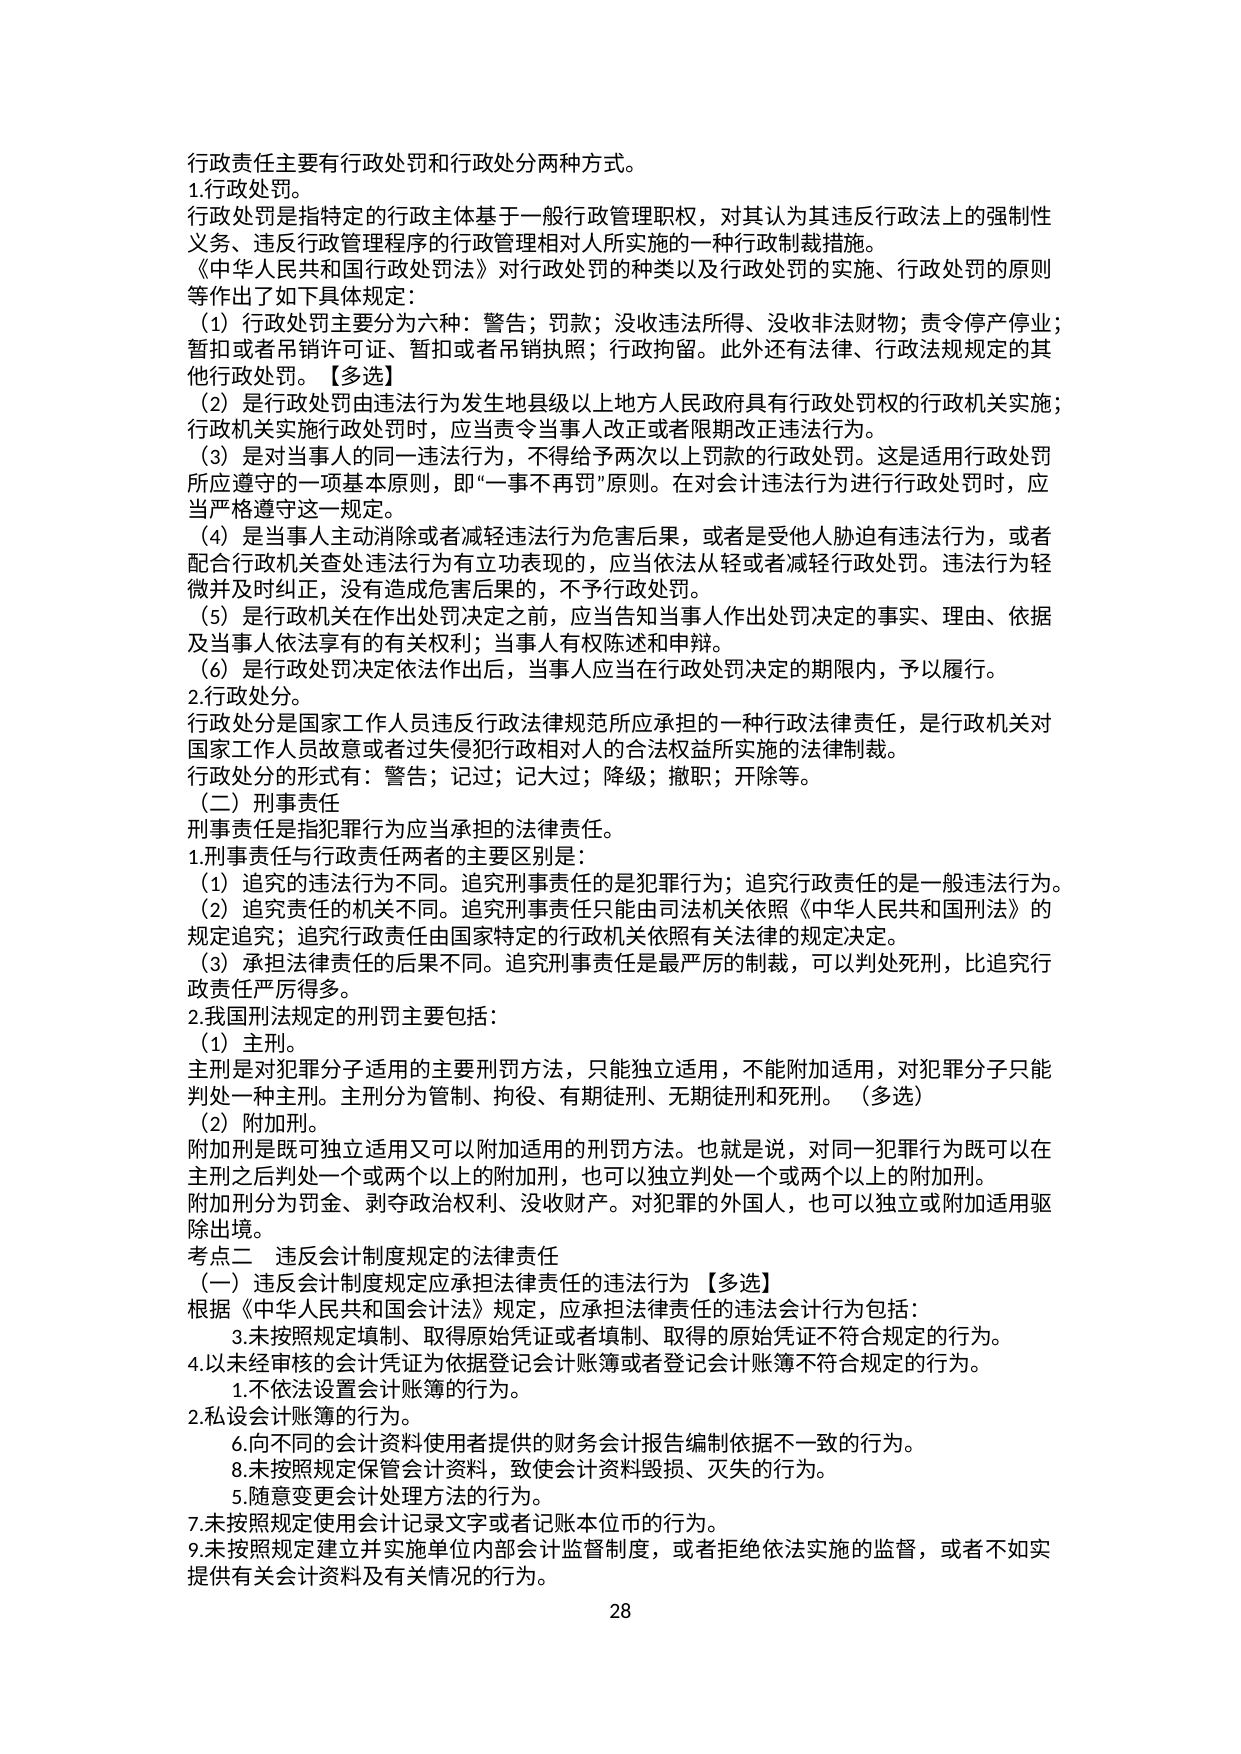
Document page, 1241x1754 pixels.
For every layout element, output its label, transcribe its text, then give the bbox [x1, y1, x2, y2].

text 7.未按照规定使用会计记录文字或者记账本位币的行为。 [187, 1510, 1053, 1537]
text 刑事责任是指犯罪行为应当承担的法律责任。 [187, 817, 1053, 843]
text （2）追究责任的机关不同。追究刑事责任只能由司法机关依照《中华人民共和国刑法》的规定追究；追究行政责任由国家特定的行政机关依照有关法律的规定决定。 [187, 897, 1053, 950]
text （3）是对当事人的同一违法行为，不得给予两次以上罚款的行政处罚。这是适用行政处罚所应遵守的一项基本原则，即“一事不再罚”原则。在对会计违法行为进行行政处罚时，应当严格遵守这一规定。 [187, 443, 1053, 523]
text （4）是当事人主动消除或者减轻违法行为危害后果，或者是受他人胁迫有违法行为，或者配合行政机关查处违法行为有立功表现的，应当依法从轻或者减轻行政处罚。违法行为轻微并及时纠正，没有造成危害后果的，不予行政处罚。 [187, 523, 1053, 603]
text 2.我国刑法规定的刑罚主要包括： [187, 1003, 1053, 1030]
text 根据《中华人民共和国会计法》规定，应承担法律责任的违法会计行为包括： [187, 1297, 1053, 1323]
text （1）追究的违法行为不同。追究刑事责任的是犯罪行为；追究行政责任的是一般违法行为。 [187, 870, 1053, 897]
text 考点二 违反会计制度规定的法律责任 [187, 1243, 1053, 1270]
text 9.未按照规定建立并实施单位内部会计监督制度，或者拒绝依法实施的监督，或者不如实提供有关会计资料及有关情况的行为。 [187, 1537, 1053, 1590]
text （1）主刑。 [187, 1030, 1053, 1057]
text 附加刑是既可独立适用又可以附加适用的刑罚方法。也就是说，对同一犯罪行为既可以在主刑之后判处一个或两个以上的附加刑，也可以独立判处一个或两个以上的附加刑。 [187, 1137, 1053, 1190]
text 4.以未经审核的会计凭证为依据登记会计账簿或者登记会计账簿不符合规定的行为。 [187, 1350, 1053, 1377]
text （二）刑事责任 [187, 790, 1053, 817]
text 2.行政处分。 [187, 683, 1053, 710]
text （5）是行政机关在作出处罚决定之前，应当告知当事人作出处罚决定的事实、理由、依据及当事人依法享有的有关权利；当事人有权陈述和申辩。 [187, 603, 1053, 657]
text （1）行政处罚主要分为六种：警告；罚款；没收违法所得、没收非法财物；责令停产停业；暂扣或者吊销许可证、暂扣或者吊销执照；行政拘留。此外还有法律、行政法规规定的其他行政处罚。【多选】 [187, 310, 1053, 390]
text （一）违反会计制度规定应承担法律责任的违法行为 【多选】 [187, 1270, 1053, 1297]
text 5.随意变更会计处理方法的行为。 [187, 1483, 1053, 1510]
text 主刑是对犯罪分子适用的主要刑罚方法，只能独立适用，不能附加适用，对犯罪分子只能判处一种主刑。主刑分为管制、拘役、有期徒刑、无期徒刑和死刑。 （多选） [187, 1057, 1053, 1110]
text 附加刑分为罚金、剥夺政治权利、没收财产。对犯罪的外国人，也可以独立或附加适用驱除出境。 [187, 1190, 1053, 1243]
text （6）是行政处罚决定依法作出后，当事人应当在行政处罚决定的期限内，予以履行。 [187, 657, 1053, 683]
text 6.向不同的会计资料使用者提供的财务会计报告编制依据不一致的行为。 [187, 1430, 1053, 1457]
text 行政处分是国家工作人员违反行政法律规范所应承担的一种行政法律责任，是行政机关对国家工作人员故意或者过失侵犯行政相对人的合法权益所实施的法律制裁。 [187, 710, 1053, 763]
text 8.未按照规定保管会计资料，致使会计资料毁损、灭失的行为。 [187, 1457, 1053, 1483]
text （2）附加刑。 [187, 1110, 1053, 1137]
text 1.行政处罚。 [187, 177, 1053, 203]
text 1.不依法设置会计账簿的行为。 [187, 1377, 1053, 1403]
text （2）是行政处罚由违法行为发生地县级以上地方人民政府具有行政处罚权的行政机关实施；行政机关实施行政处罚时，应当责令当事人改正或者限期改正违法行为。 [187, 390, 1053, 443]
text 行政责任主要有行政处罚和行政处分两种方式。 [187, 150, 1053, 177]
text 1.刑事责任与行政责任两者的主要区别是： [187, 843, 1053, 870]
text 2.私设会计账簿的行为。 [187, 1403, 1053, 1430]
text 行政处罚是指特定的行政主体基于一般行政管理职权，对其认为其违反行政法上的强制性义务、违反行政管理程序的行政管理相对人所实施的一种行政制裁措施。 [187, 203, 1053, 257]
text （3）承担法律责任的后果不同。追究刑事责任是最严厉的制裁，可以判处死刑，比追究行政责任严厉得多。 [187, 950, 1053, 1003]
text 行政处分的形式有：警告；记过；记大过；降级；撤职；开除等。 [187, 763, 1053, 790]
text 《中华人民共和国行政处罚法》对行政处罚的种类以及行政处罚的实施、行政处罚的原则等作出了如下具体规定： [187, 257, 1053, 310]
text 3.未按照规定填制、取得原始凭证或者填制、取得的原始凭证不符合规定的行为。 [187, 1323, 1053, 1350]
